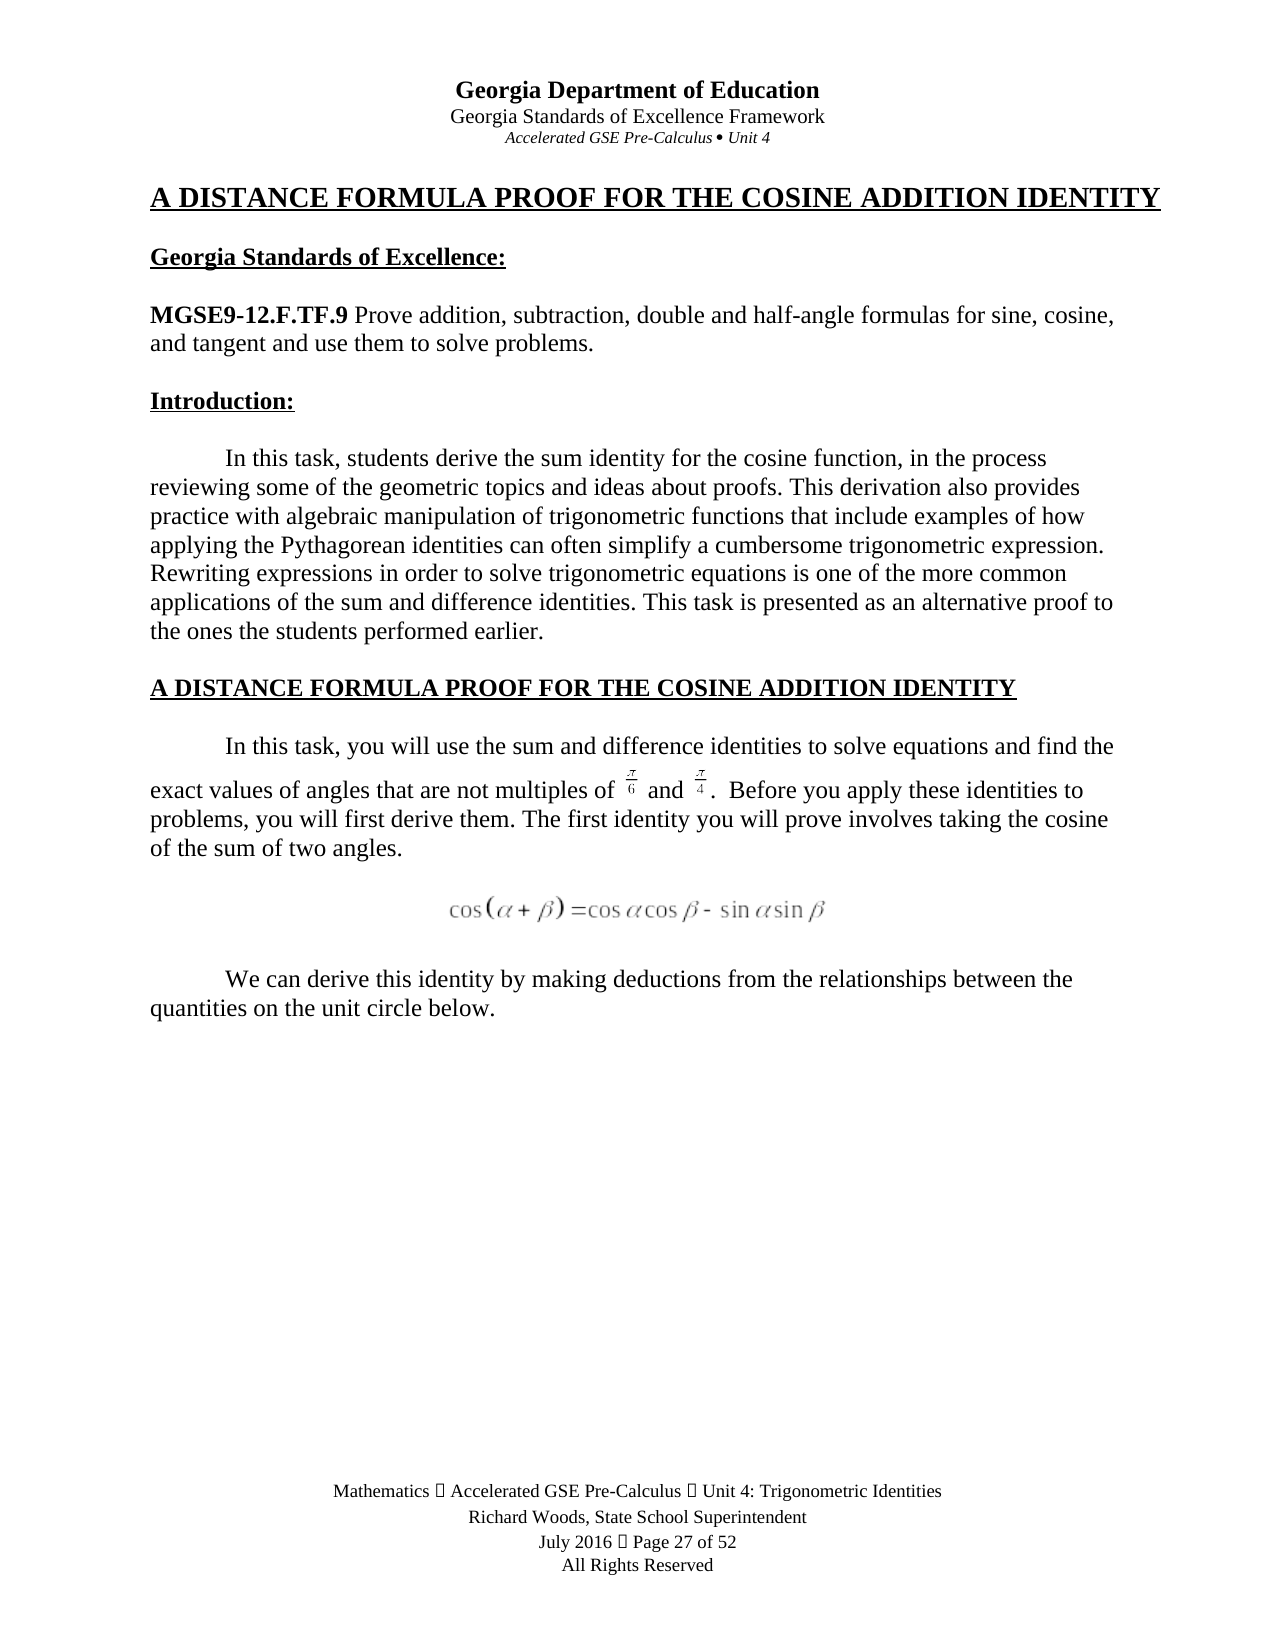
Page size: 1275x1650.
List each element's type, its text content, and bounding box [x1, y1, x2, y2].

text A DISTANCE FORMULA PROOF FOR THE COSINE ADDITION IDENTITY [150, 673, 1125, 702]
text Introduction: [150, 386, 1125, 415]
text MGSE9-12.F.TF.9 Prove addition, subtraction, double and half-angle formulas for sine, cosine, and tangent and use them to solve problems. [150, 300, 1125, 357]
text In this task, students derive the sum identity for the cosine function, in the process reviewing some of the geometric topics and ideas about proofs. This derivation also provides practice with algebraic manipulation of trigonometric functions that include examples of how applying the Pythagorean identities can often simplify a cumbersome trigonometric expression. Rewriting expressions in order to solve trigonometric equations is one of the more common applications of the sum and difference identities. This task is presented as an alternative proof to the ones the students performed earlier. [150, 443, 1125, 645]
text In this task, you will use the sum and difference identities to solve equations and find the exact values of angles that are not multiples of and . Before you apply these identities to problems, you will first derive them. The first identity you will prove involves taking the cosine of the sum of two angles. [150, 731, 1125, 861]
subtitle A DISTANCE FORMULA PROOF FOR THE COSINE ADDITION IDENTITY [150, 180, 1172, 213]
text We can derive this identity by making deductions from the relationships between the quantities on the unit circle below. [150, 964, 1125, 1022]
text Georgia Standards of Excellence: [150, 242, 1125, 271]
